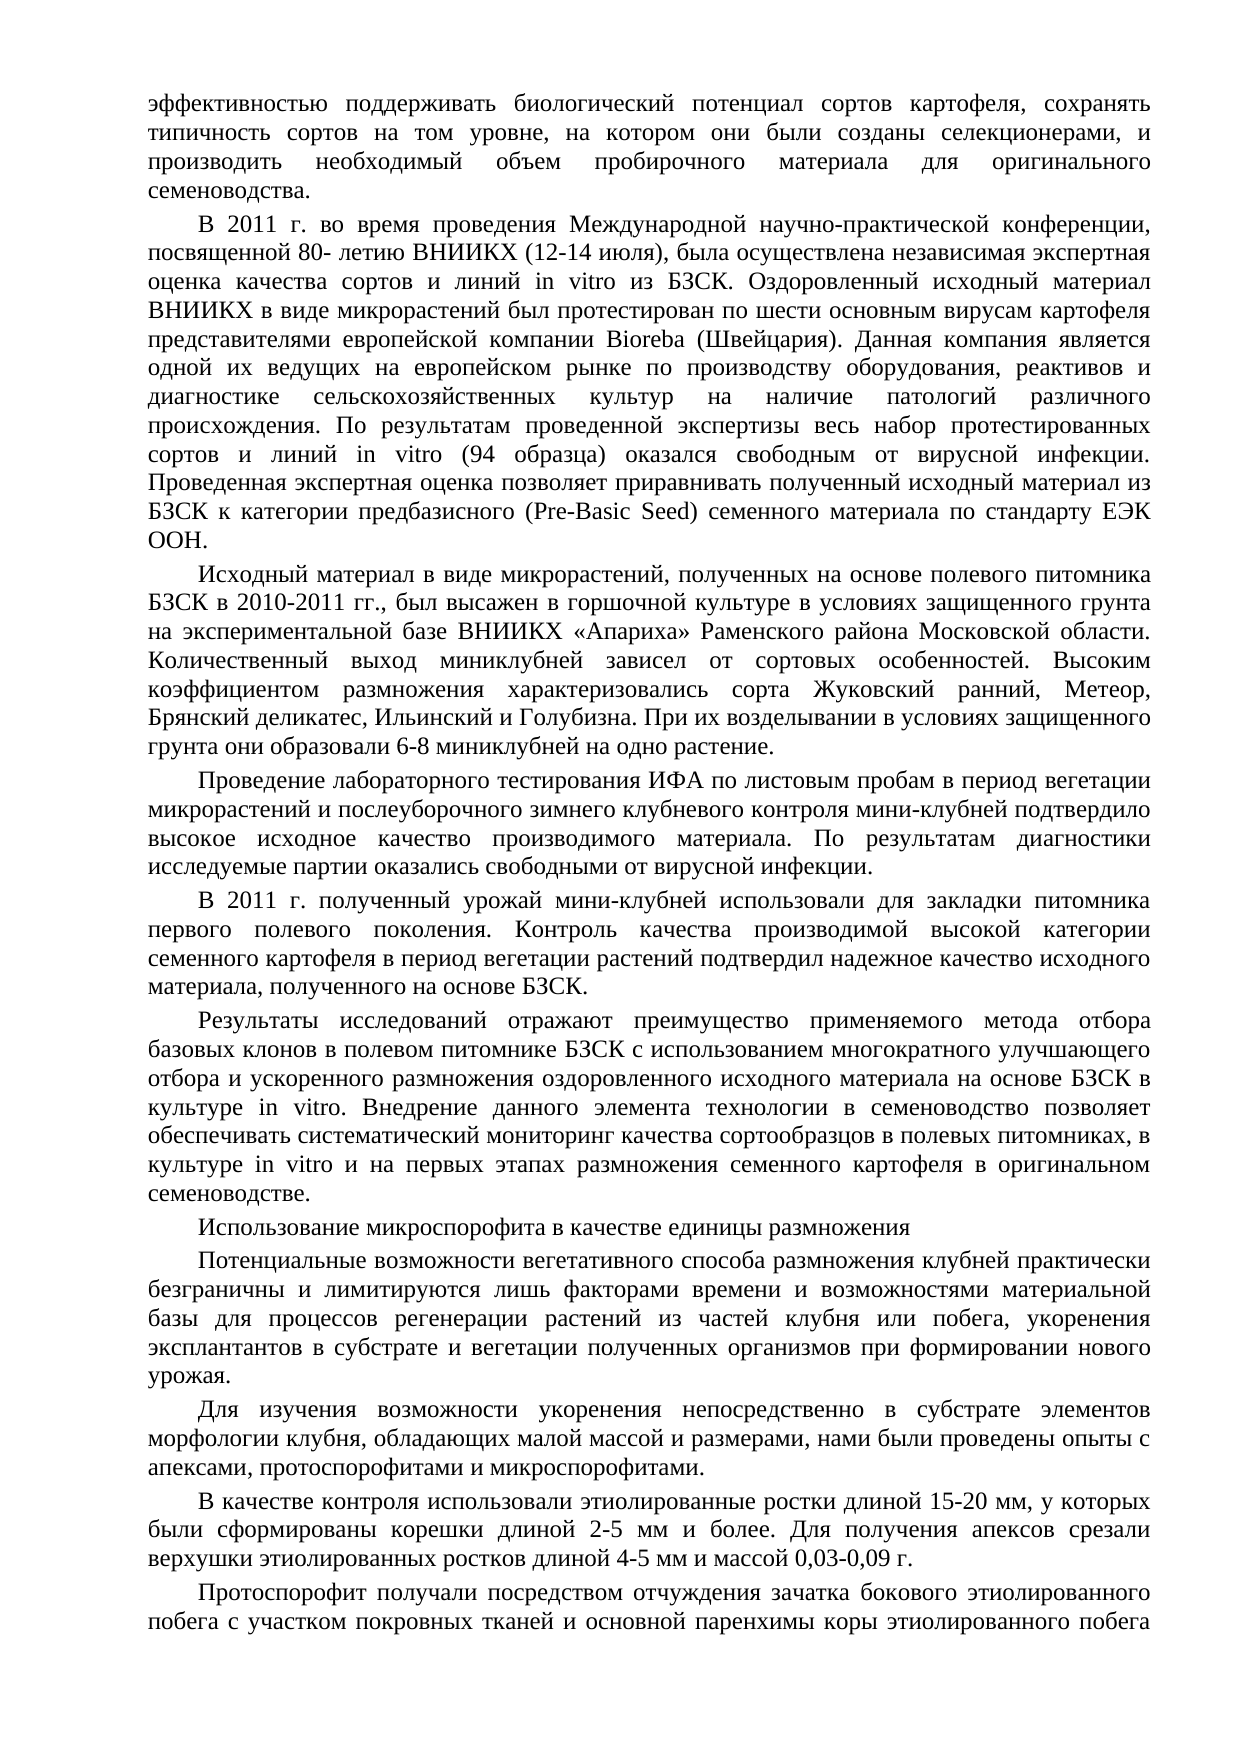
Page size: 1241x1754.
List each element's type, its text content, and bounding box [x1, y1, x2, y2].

text Использование микроспорофита в качестве единицы размножения [148, 1212, 1152, 1240]
text Исходный материал в виде микрорастений, полученных на основе полевого питомника БЗСК в 2010-2011 гг., был высажен в горшочной культуре в условиях защищенного грунта на экспериментальной базе ВНИИКХ «Апариха» Раменского района Московской области. Количественный выход миниклубней зависел от сортовых особенностей. Высоким коэффициентом размножения характеризовались сорта Жуковский ранний, Метеор, Брянский деликатес, Ильинский и Голубизна. При их возделывании в условиях защищенного грунта они образовали 6-8 миниклубней на одно растение. [148, 559, 1152, 760]
text В 2011 г. полученный урожай мини-клубней использовали для закладки питомника первого полевого поколения. Контроль качества производимой высокой категории семенного картофеля в период вегетации растений подтвердил надежное качество исходного материала, полученного на основе БЗСК. [148, 885, 1152, 1000]
text Результаты исследований отражают преимущество применяемого метода отбора базовых клонов в полевом питомнике БЗСК с использованием многократного улучшающего отбора и ускоренного размножения оздоровленного исходного материала на основе БЗСК в культуре in vitro. Внедрение данного элемента технологии в семеноводство позволяет обеспечивать систематический мониторинг качества сортообразцов в полевых питомниках, в культуре in vitro и на первых этапах размножения семенного картофеля в оригинальном семеноводстве. [148, 1005, 1152, 1207]
text Потенциальные возможности вегетативного способа размножения клубней практически безграничны и лимитируются лишь факторами времени и возможностями материальной базы для процессов регенерации растений из частей клубня или побега, укоренения эксплантантов в субстрате и вегетации полученных организмов при формировании нового урожая. [148, 1246, 1152, 1389]
text Проведение лабораторного тестирования ИФА по листовым пробам в период вегетации микрорастений и послеуборочного зимнего клубневого контроля мини-клубней подтвердило высокое исходное качество производимого материала. По результатам диагностики исследуемые партии оказались свободными от вирусной инфекции. [148, 765, 1152, 880]
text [148, 88, 1152, 203]
text В качестве контроля использовали этиолированные ростки длиной 15-20 мм, у которых были сформированы корешки длиной 2-5 мм и более. Для получения апексов срезали верхушки этиолированных ростков длиной 4-5 мм и массой 0,03-0,09 г. [148, 1486, 1152, 1572]
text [148, 1577, 1152, 1634]
text В 2011 г. во время проведения Международной научно-практической конференции, посвященной 80- летию ВНИИКХ (12-14 июля), была осуществлена независимая экспертная оценка качества сортов и линий in vitro из БЗСК. Оздоровленный исходный материал ВНИИКХ в виде микрорастений был протестирован по шести основным вирусам картофеля представителями европейской компании Bioreba (Швейцария). Данная компания является одной их ведущих на европейском рынке по производству оборудования, реактивов и диагностике сельскохозяйственных культур на наличие патологий различного происхождения. По результатам проведенной экспертизы весь набор протестированных сортов и линий in vitro (94 образца) оказался свободным от вирусной инфекции. Проведенная экспертная оценка позволяет приравнивать полученный исходный материал из БЗСК к категории предбазисного (Pre-Basic Seed) семенного материала по стандарту ЕЭК ООН. [148, 209, 1152, 554]
text Для изучения возможности укоренения непосредственно в субстрате элементов морфологии клубня, обладающих малой массой и размерами, нами были проведены опыты с апексами, протоспорофитами и микроспорофитами. [148, 1394, 1152, 1481]
